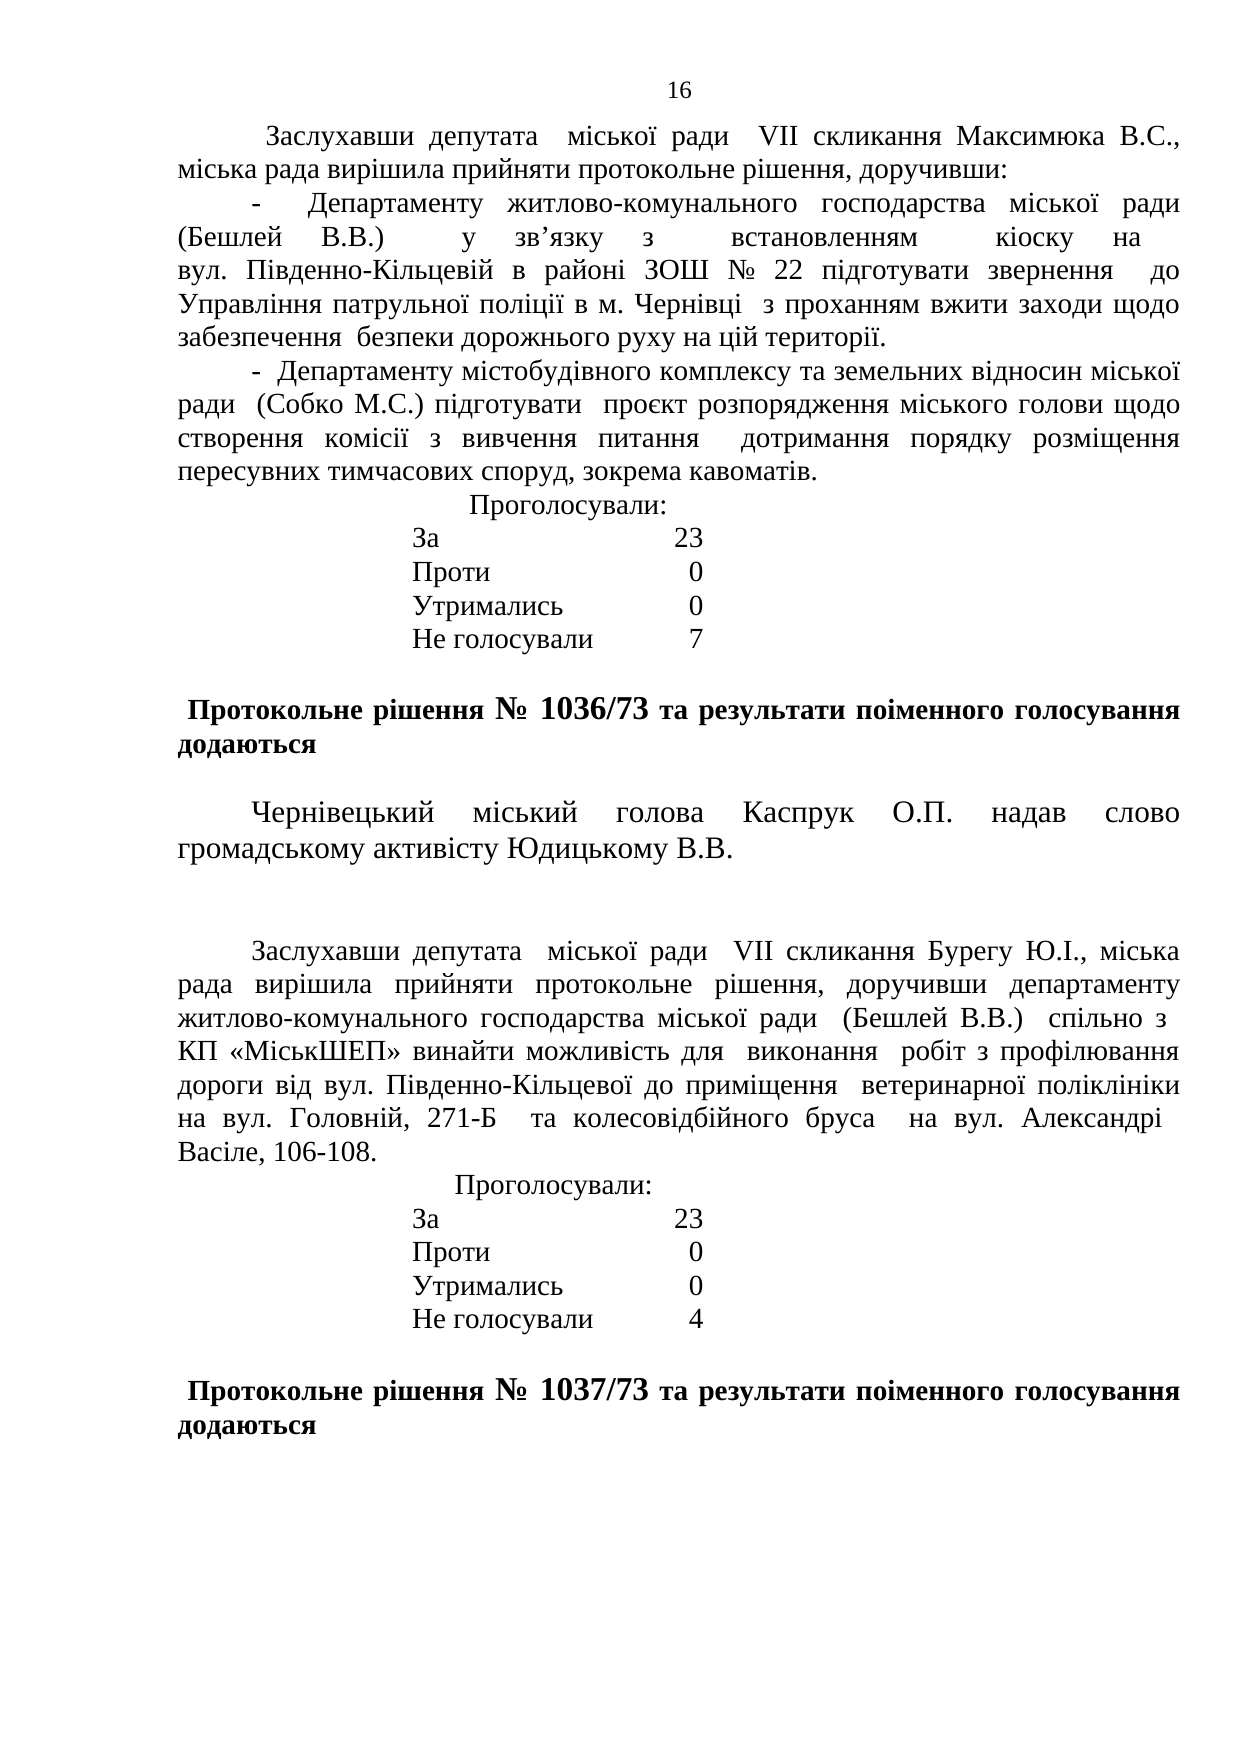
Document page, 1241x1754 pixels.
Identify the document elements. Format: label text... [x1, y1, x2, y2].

table_cell 0 [663, 554, 751, 588]
text Проголосували: [177, 1167, 1181, 1201]
table_header За [401, 521, 663, 554]
table_cell Не голосували [401, 1302, 663, 1335]
text Протокольне рішення № 1036/73 та результати поіменного голосування додаються [177, 688, 1181, 760]
table_cell Утримались [401, 588, 663, 621]
table_cell Утримались [401, 1268, 663, 1302]
text Заслухавши депутата міської ради VІІ скликання Бурегу Ю.І., міська рада вирішила прийняти протокольне рішення, доручивши департаменту житлово-комунального господарства міської ради (Бешлей В.В.) спільно з КП «МіськШЕП» винайти можливість для виконання робіт з профілювання дороги від вул. Південно-Кільцевої до приміщення ветеринарної поліклініки на вул. Головній, 271-Б та колесовідбійного бруса на вул. Александрі Васіле, 106-108. [177, 933, 1181, 1167]
text - Департаменту містобудівного комплексу та земельних відносин міської ради (Собко М.С.) підготувати проєкт розпорядження міського голови щодо створення комісії з вивчення питання дотримання порядку розміщення пересувних тимчасових споруд, зокрема кавоматів. [177, 353, 1181, 487]
table_header За [401, 1201, 663, 1234]
table_cell Проти [401, 554, 663, 588]
table_cell 0 [663, 1235, 751, 1268]
text Проголосували: [177, 487, 1181, 521]
table_header 23 [663, 521, 751, 554]
text Протокольне рішення № 1037/73 та результати поіменного голосування додаються [177, 1369, 1181, 1441]
table_header 23 [663, 1201, 751, 1234]
text Заслухавши депутата міської ради VІІ скликання Максимюка В.С., міська рада вирішила прийняти протокольне рішення, доручивши: [177, 118, 1181, 185]
table_cell Проти [401, 1235, 663, 1268]
table_cell 7 [663, 621, 751, 655]
text - Департаменту житлово-комунального господарства міської ради (Бешлей В.В.) у зв’язку з встановленням кіоску на вул. Південно-Кільцевій в районі ЗОШ № 22 підготувати звернення до Управління патрульної поліції в м. Чернівці з проханням вжити заходи щодо забезпечення безпеки дорожнього руху на цій території. [177, 185, 1181, 353]
table_cell Не голосували [401, 621, 663, 655]
table_cell 0 [663, 588, 751, 621]
table_cell 0 [663, 1268, 751, 1302]
text Чернівецький міський голова Каспрук О.П. надав слово громадському активісту Юдицькому В.В. [177, 794, 1181, 866]
table_cell 4 [663, 1302, 751, 1335]
